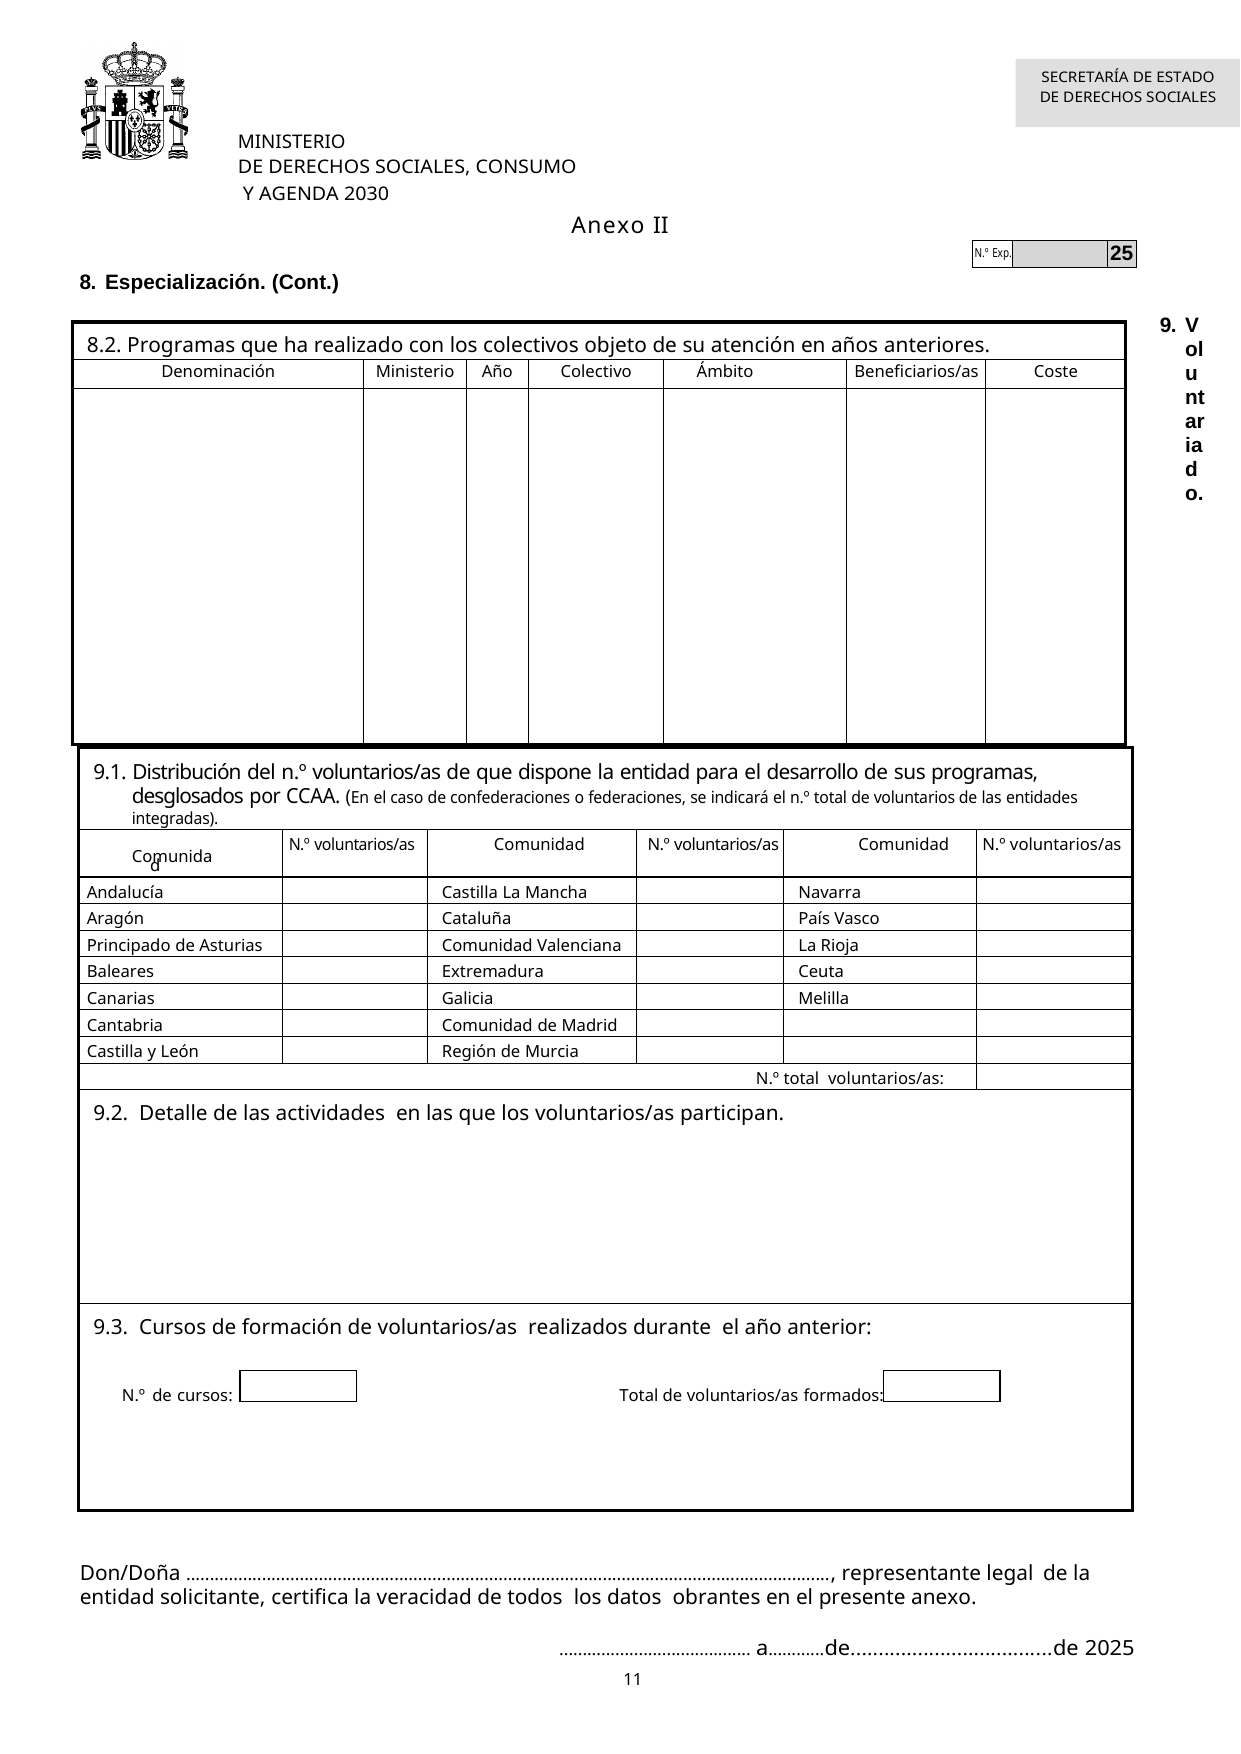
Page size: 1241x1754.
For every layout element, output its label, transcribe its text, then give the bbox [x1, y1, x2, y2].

table_cell 9.2. Detalle de las actividades en las que los voluntarios/as participan. [80, 1090, 1131, 1303]
table_cell Comunidad de Madrid [428, 1010, 636, 1036]
table_header N.º Exp. [973, 241, 1012, 267]
table_cell [637, 878, 783, 903]
table_cell [977, 1010, 1131, 1036]
table_cell [977, 904, 1131, 929]
table_cell [664, 389, 846, 743]
table_cell [637, 984, 783, 1009]
table_cell [847, 389, 985, 743]
table_cell Galicia [428, 984, 636, 1009]
table_cell [977, 931, 1131, 956]
table_cell [283, 904, 427, 929]
table_cell [986, 389, 1124, 743]
table_cell [637, 957, 783, 983]
table_cell [283, 878, 427, 903]
table_cell [784, 1037, 976, 1062]
table_cell [364, 389, 466, 743]
table_cell [283, 1010, 427, 1036]
table_cell Colectivo [529, 360, 663, 387]
table_cell Beneficiarios/as [847, 360, 985, 387]
table_cell [977, 1064, 1131, 1089]
table_cell 9.3. Cursos de formación de voluntarios/as realizados durante el año anterior: N.º de cursos: Total de voluntarios/as formados: [80, 1304, 1131, 1509]
table_cell Coste [986, 360, 1124, 387]
table_cell [977, 1037, 1131, 1062]
table_header 9.1. Distribución del n.º voluntarios/as de que dispone la entidad para el desarrollo de sus programas, desglosados por CCAA. (En el caso de confederaciones o federaciones, se indicará el n.º total de voluntarios de las entidades integradas). [80, 749, 1131, 829]
table_cell Melilla [784, 984, 976, 1009]
table_cell Región de Murcia [428, 1037, 636, 1062]
table_cell [977, 957, 1131, 983]
table_cell N.º voluntarios/as [977, 830, 1131, 876]
table_cell Ministerio [364, 360, 466, 387]
table_cell Comunidad [428, 830, 636, 876]
table_cell Ceuta [784, 957, 976, 983]
text ......................................... a............de de 2025 [559, 1633, 1205, 1662]
table_cell Cantabria [80, 1010, 282, 1036]
table_cell Comunidad Valenciana [428, 931, 636, 956]
table_cell Castilla y León [80, 1037, 282, 1062]
table_cell La Rioja [784, 931, 976, 956]
table_cell [977, 878, 1131, 903]
list Voluntariado. [79, 313, 1205, 504]
list Especialización. (Cont.) [79, 270, 1205, 294]
table_cell Navarra [784, 878, 976, 903]
table_cell Ámbito [664, 360, 846, 387]
table_cell Castilla La Mancha [428, 878, 636, 903]
table_cell [283, 931, 427, 956]
table_cell Denominación [74, 360, 363, 387]
table_header 25 [1108, 241, 1136, 267]
table_cell Cataluña [428, 904, 636, 929]
table_header [1013, 241, 1107, 267]
table_cell [283, 984, 427, 1009]
text Anexo II [96, 208, 1143, 240]
table_cell Aragón [80, 904, 282, 929]
table_cell N.º voluntarios/as [283, 830, 427, 876]
table_cell Principado de Asturias [80, 931, 282, 956]
table_cell Andalucía [80, 878, 282, 903]
table_cell [637, 931, 783, 956]
table_cell Canarias [80, 984, 282, 1009]
table_cell Baleares [80, 957, 282, 983]
table_cell [529, 389, 663, 743]
table_cell [637, 904, 783, 929]
table_cell N.º total voluntarios/as: [80, 1064, 976, 1089]
table_cell [637, 1010, 783, 1036]
text Don/Doña ........................................................................................................................................, representante legal de la [79, 1562, 1205, 1586]
table_cell Comunidad [80, 830, 282, 876]
table_cell Comunidad [784, 830, 976, 876]
table_cell Extremadura [428, 957, 636, 983]
table_cell [283, 957, 427, 983]
table_header 8.2. Programas que ha realizado con los colectivos objeto de su atención en años anteriores. [74, 324, 1124, 359]
text DE DERECHOS SOCIALES, CONSUMO [238, 154, 651, 179]
text entidad solicitante, certifica la veracidad de todos los datos obrantes en el presente anexo. [79, 1586, 1205, 1609]
table_cell [467, 389, 528, 743]
text Y AGENDA 2030 [238, 181, 651, 206]
table_cell País Vasco [784, 904, 976, 929]
table_cell [283, 1037, 427, 1062]
table_cell Año [467, 360, 528, 387]
table_cell [74, 389, 363, 743]
table_cell [784, 1010, 976, 1036]
picture [80, 42, 189, 160]
table_cell [977, 984, 1131, 1009]
table_cell N.º voluntarios/as [637, 830, 783, 876]
table_cell [637, 1037, 783, 1062]
text MINISTERIO [163, 128, 1205, 154]
